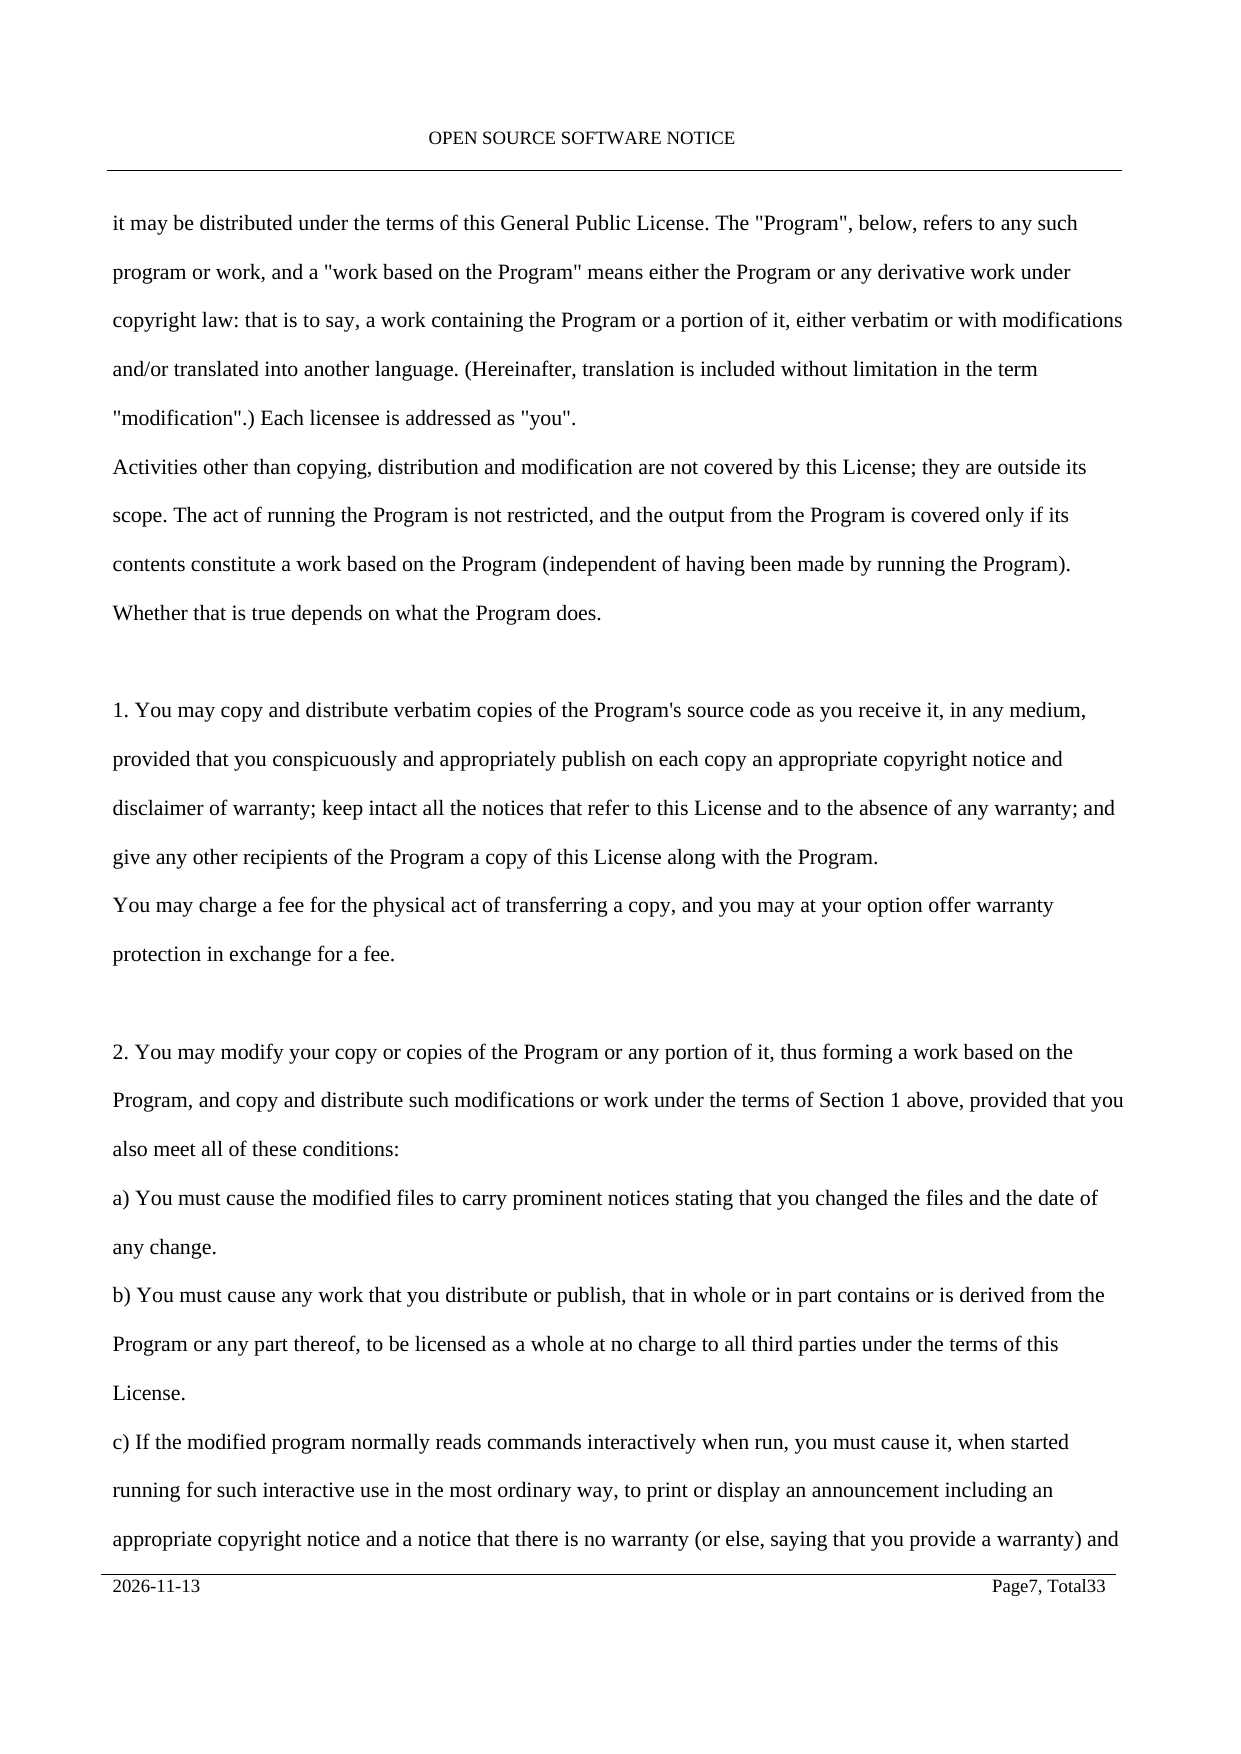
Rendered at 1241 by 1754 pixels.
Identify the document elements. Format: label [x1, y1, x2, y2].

text [112, 206, 1128, 1555]
